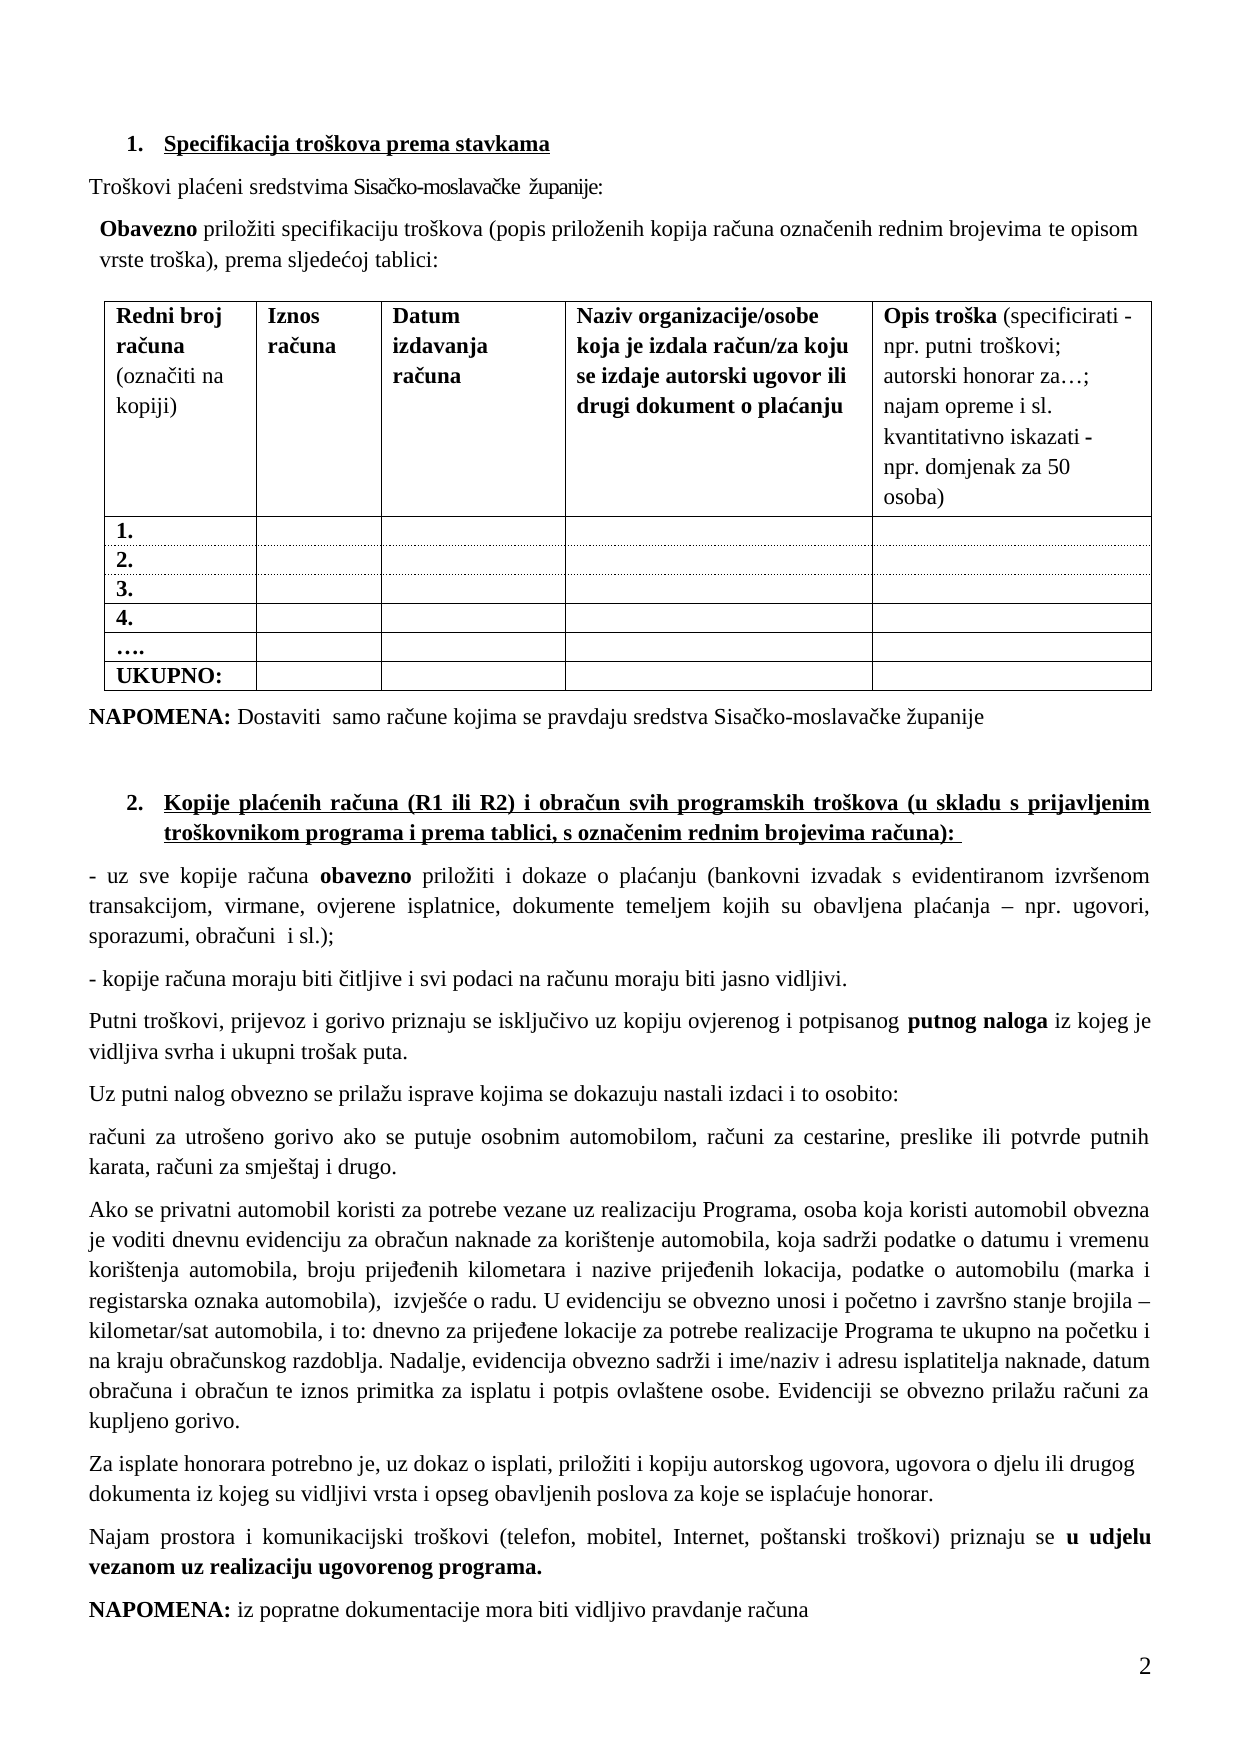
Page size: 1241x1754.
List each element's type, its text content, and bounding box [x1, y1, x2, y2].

table_cell [566, 662, 872, 690]
text Troškovi plaćeni sredstvima Sisačko-moslavačke županije: [89, 173, 646, 199]
table_cell [257, 662, 381, 690]
text Putni troškovi, prijevoz i gorivo priznaju se isključivo uz kopiju ovjerenog i potpisanog putnog naloga iz kojeg je vidljiva svrha i ukupni trošak puta. [89, 1007, 1152, 1064]
table_cell [382, 662, 565, 690]
table_cell [257, 604, 381, 632]
table_cell [382, 633, 565, 661]
table_cell [873, 633, 1151, 661]
table_header Redni broj računa (označiti na kopiji) [105, 302, 256, 516]
text računi za utrošeno gorivo ako se putuje osobnim automobilom, računi za cestarine, preslike ili potvrde putnih karata, računi za smještaj i drugo. [89, 1123, 1152, 1180]
table_cell …. [105, 633, 256, 661]
table_cell [382, 604, 565, 632]
table_cell 1. [105, 517, 256, 545]
table_header Naziv organizacije/osobe koja je izdala račun/za koju se izdaje autorski ugovor ili drugi dokument o plaćanju [566, 302, 872, 516]
table_cell [873, 662, 1151, 690]
table_cell [257, 633, 381, 661]
table_cell [873, 574, 1151, 603]
text Najam prostora i komunikacijski troškovi (telefon, mobitel, Internet, poštanski troškovi) priznaju se u udjelu vezanom uz realizaciju ugovorenog programa. [89, 1523, 1152, 1580]
text Uz putni nalog obvezno se prilažu isprave kojima se dokazuju nastali izdaci i to osobito: [89, 1080, 1152, 1107]
table_cell [566, 545, 872, 574]
table_cell [873, 545, 1151, 574]
table_header Iznos računa [257, 302, 381, 516]
text - uz sve kopije računa obavezno priložiti i dokaze o plaćanju (bankovni izvadak s evidentiranom izvršenom transakcijom, virmane, ovjerene isplatnice, dokumente temeljem kojih su obavljena plaćanja – npr. ugovori, sporazumi, obračuni i sl.); [89, 862, 1152, 948]
table_cell [257, 517, 381, 545]
table_cell [257, 574, 381, 603]
table_cell [382, 545, 565, 574]
list Specifikacija troškova prema stavkama [126, 130, 646, 156]
table_cell 4. [105, 604, 256, 632]
table_header Opis troška (specificirati - npr. putni troškovi; autorski honorar za…; najam opreme i sl. kvantitativno iskazati - npr. domjenak za 50 osoba) [873, 302, 1151, 516]
table_cell [873, 517, 1151, 545]
table_cell UKUPNO: [105, 662, 256, 690]
text Ako se privatni automobil koristi za potrebe vezane uz realizaciju Programa, osoba koja koristi automobil obvezna je voditi dnevnu evidenciju za obračun naknade za korištenje automobila, koja sadrži podatke o datumu i vremenu korištenja automobila, broju prijeđenih kilometara i nazive prijeđenih lokacija, podatke o automobilu (marka i registarska oznaka automobila), izvješće o radu. U evidenciju se obvezno unosi i početno i završno stanje brojila – kilometar/sat automobila, i to: dnevno za prijeđene lokacije za potrebe realizacije Programa te ukupno na početku i na kraju obračunskog razdoblja. Nadalje, evidencija obvezno sadrži i ime/naziv i adresu isplatitelja naknade, datum obračuna i obračun te iznos primitka za isplatu i potpis ovlaštene osobe. Evidenciji se obvezno prilažu računi za kupljeno gorivo. [89, 1196, 1152, 1434]
table_cell [257, 545, 381, 574]
table_cell [873, 604, 1151, 632]
table_cell [382, 517, 565, 545]
table_cell [382, 574, 565, 603]
text Obavezno priložiti specifikaciju troškova (popis priloženih kopija računa označenih rednim brojevima te opisom vrste troška), prema sljedećoj tablici: [99, 216, 1152, 272]
table_cell [566, 604, 872, 632]
table_cell [566, 633, 872, 661]
table_cell [566, 574, 872, 603]
text - kopije računa moraju biti čitljive i svi podaci na računu moraju biti jasno vidljivi. [89, 965, 1152, 991]
table_cell 3. [105, 574, 256, 603]
table_cell 2. [105, 545, 256, 574]
list Kopije plaćenih računa (R1 ili R2) i obračun svih programskih troškova (u skladu s prijavljenim troškovnikom programa i prema tablici, s označenim rednim brojevima računa): [126, 789, 1152, 845]
text Za isplate honorara potrebno je, uz dokaz o isplati, priložiti i kopiju autorskog ugovora, ugovora o djelu ili drugog dokumenta iz kojeg su vidljivi vrsta i opseg obavljenih poslova za koje se isplaćuje honorar. [89, 1450, 1152, 1507]
table_header Datum izdavanja računa [382, 302, 565, 516]
text NAPOMENA: iz popratne dokumentacije mora biti vidljivo pravdanje računa [89, 1596, 1152, 1622]
table_cell [566, 517, 872, 545]
subtitle NAPOMENA: Dostaviti samo račune kojima se pravdaju sredstva Sisačko-moslavačke županije [89, 703, 1152, 730]
